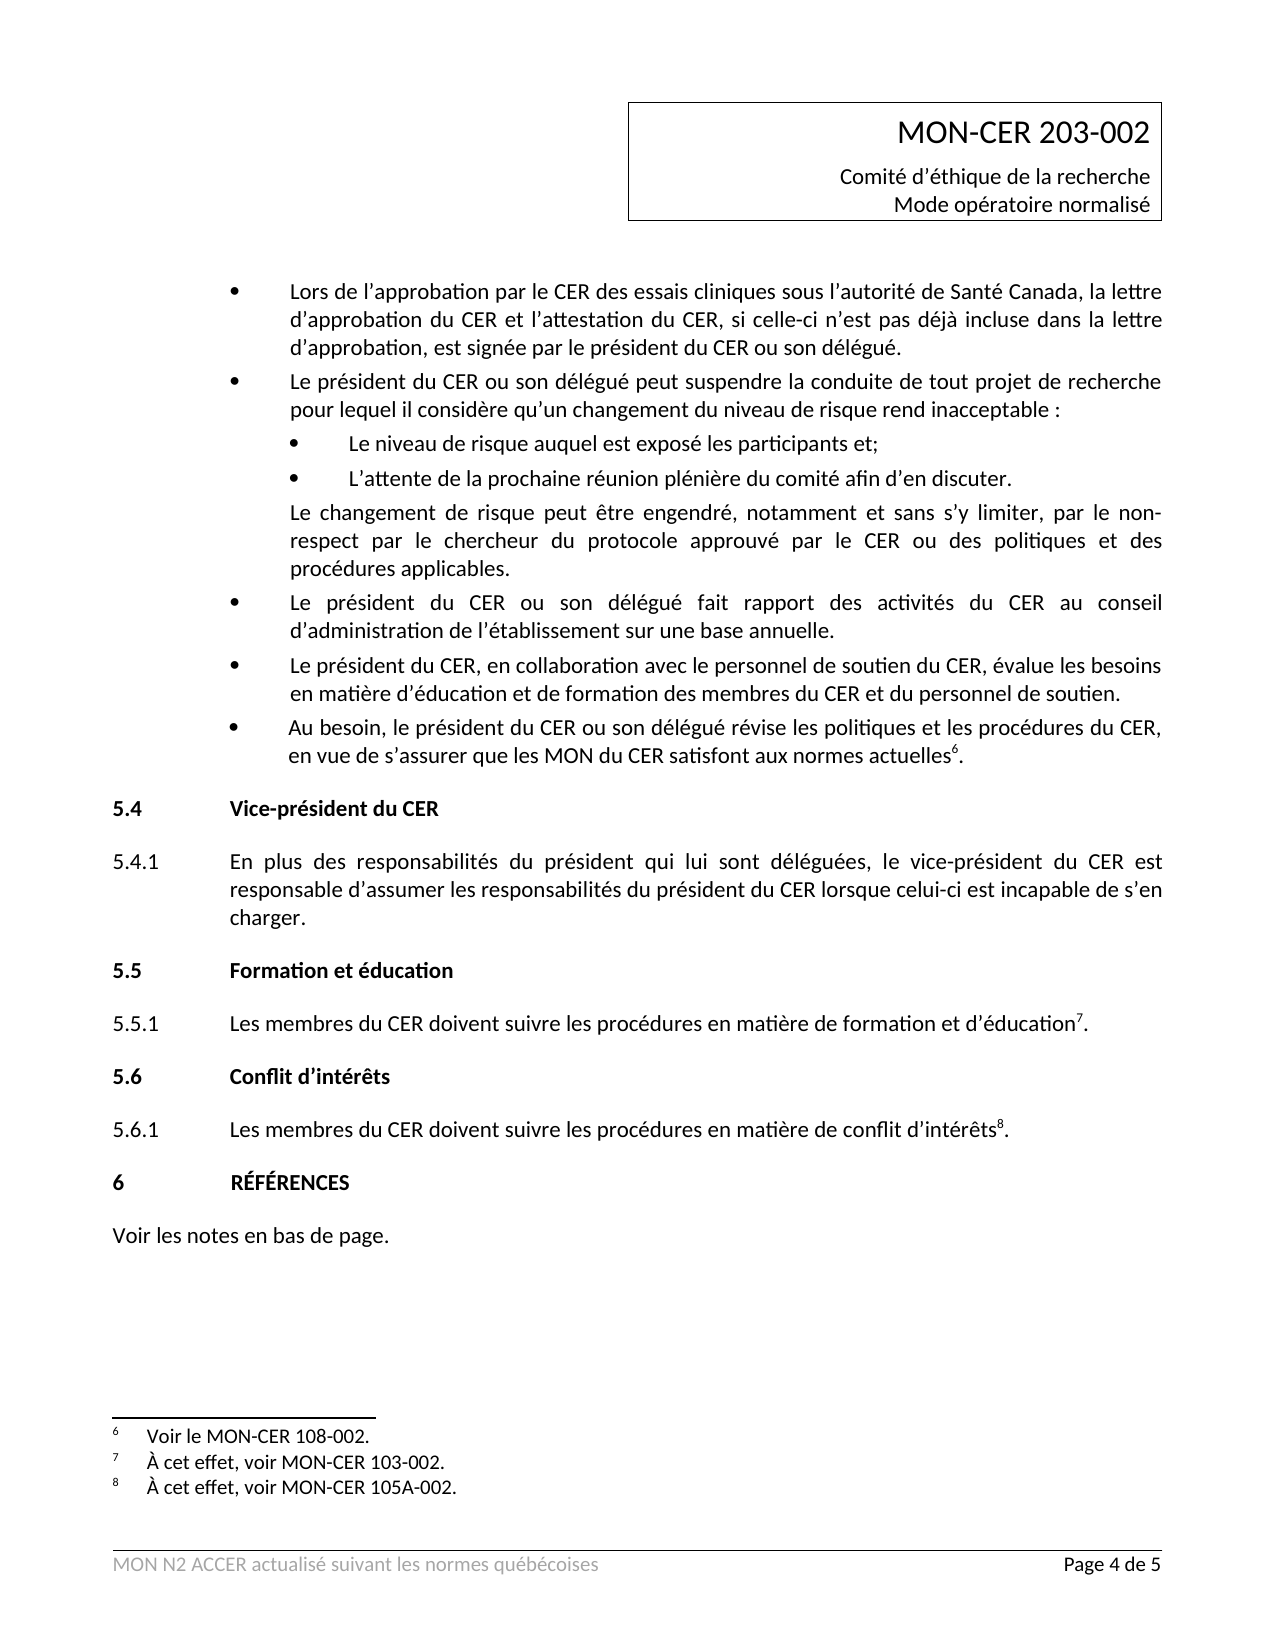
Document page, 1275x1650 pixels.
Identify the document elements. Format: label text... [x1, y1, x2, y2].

list Le changement de risque peut être engendré, notamment et sans s’y limiter, par le non-respect par le chercheur du protocole approuvé par le CER ou des politiques et des procédures applicables. [290, 498, 1162, 582]
subtitle Formation et éducation [112, 956, 1162, 984]
text Le président du CER ou son délégué peut suspendre la conduite de tout projet de recherche pour lequel il considère qu’un changement du niveau de risque rend inacceptable : [231, 367, 1162, 423]
text Voir les notes en bas de page. [112, 1221, 1162, 1249]
text L’attente de la prochaine réunion plénière du comité afin d’en discuter. [290, 464, 1162, 492]
text Le président du CER, en collaboration avec le personnel de soutien du CER, évalue les besoins en matière d’éducation et de formation des membres du CER et du personnel de soutien. [231, 651, 1162, 707]
subtitle Conflit d’intérêts [112, 1062, 1162, 1090]
text Le président du CER ou son délégué fait rapport des activités du CER au conseil d’administration de l’établissement sur une base annuelle. [231, 588, 1162, 644]
subtitle Vice-président du CER [112, 794, 1162, 822]
subtitle Références [112, 1168, 1162, 1196]
text Au besoin, le président du CER ou son délégué révise les politiques et les procédures du CER, en vue de s’assurer que les MON du CER satisfont aux normes actuelles. [229, 713, 1162, 769]
subtitle En plus des responsabilités du président qui lui sont déléguées, le vice-président du CER est responsable d’assumer les responsabilités du président du CER lorsque celui-ci est incapable de s’en charger. [112, 847, 1162, 931]
subtitle Les membres du CER doivent suivre les procédures en matière de conflit d’intérêts. [112, 1115, 1162, 1143]
subtitle Les membres du CER doivent suivre les procédures en matière de formation et d’éducation. [112, 1009, 1162, 1037]
text Le niveau de risque auquel est exposé les participants et; [290, 429, 1162, 458]
text Lors de l’approbation par le CER des essais cliniques sous l’autorité de Santé Canada, la lettre d’approbation du CER et l’attestation du CER, si celle-ci n’est pas déjà incluse dans la lettre d’approbation, est signée par le président du CER ou son délégué. [231, 277, 1162, 361]
